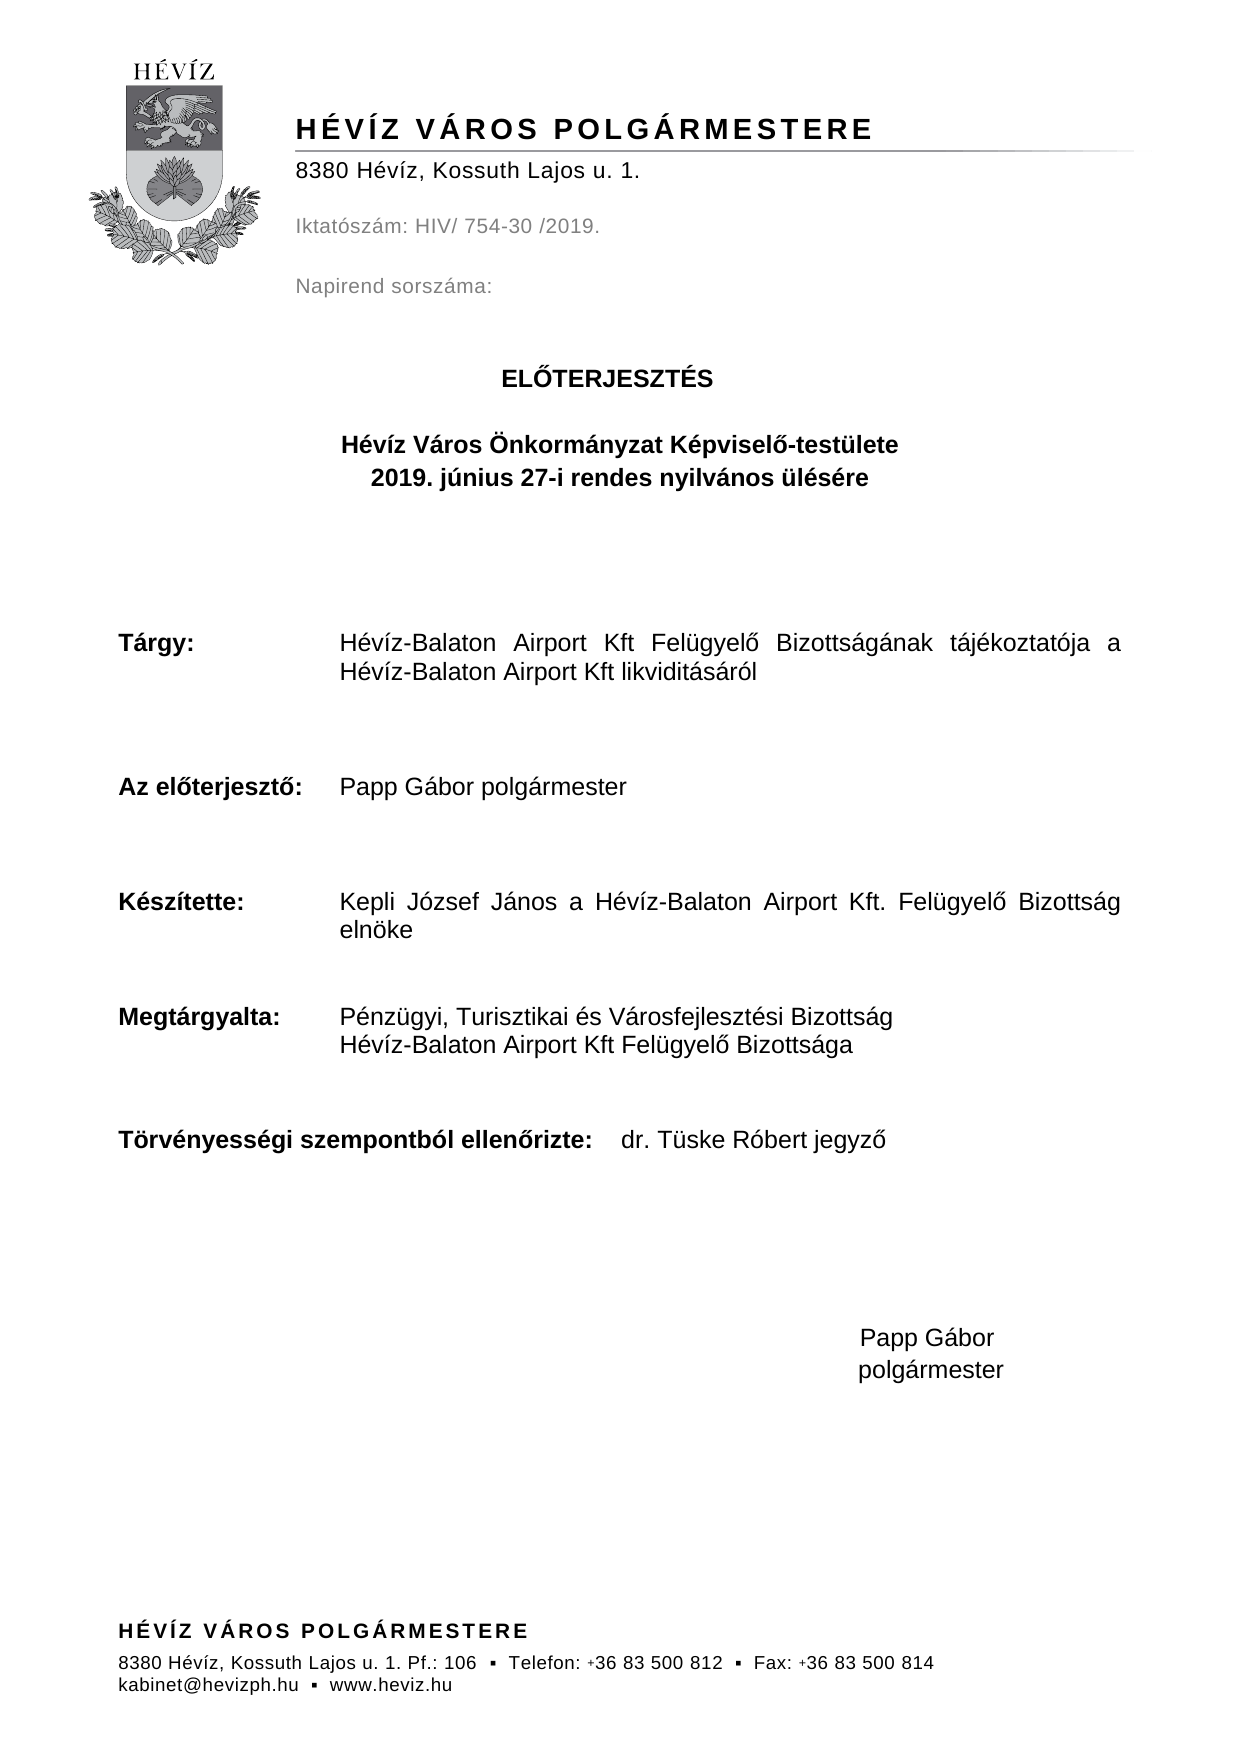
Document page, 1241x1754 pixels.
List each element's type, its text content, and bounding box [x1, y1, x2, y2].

text ELŐTERJESZTÉS [118, 364, 1122, 392]
text Az előterjesztő: polgármester [118, 772, 1122, 800]
text Papp Gábor [118, 1322, 1122, 1351]
text Készítette: Kepli József János a Hévíz-Balaton Airport Kft. Felügyelő Bizottság elnöke [118, 887, 1122, 944]
text polgármester [118, 1356, 1122, 1384]
text Tárgy: Hévíz-Balaton Airport Kft Felügyelő Bizottságának tájékoztatója a Hévíz-Balaton Airport Kft likviditásáról [118, 628, 1122, 685]
text 2019. június 27-i rendes nyilvános ülésére [118, 463, 1122, 491]
text Törvényességi szempontból ellenőrizte: dr. Tüske Róbert jegyző [118, 1125, 1122, 1154]
text Megtárgyalta: Pénzügyi, Turisztikai és Városfejlesztési Bizottság [118, 1002, 1122, 1030]
text Hévíz Város Önkormányzat Képviselő-testülete [118, 430, 1122, 458]
text Hévíz-Balaton Airport Kft Felügyelő Bizottsága [266, 1030, 1122, 1059]
